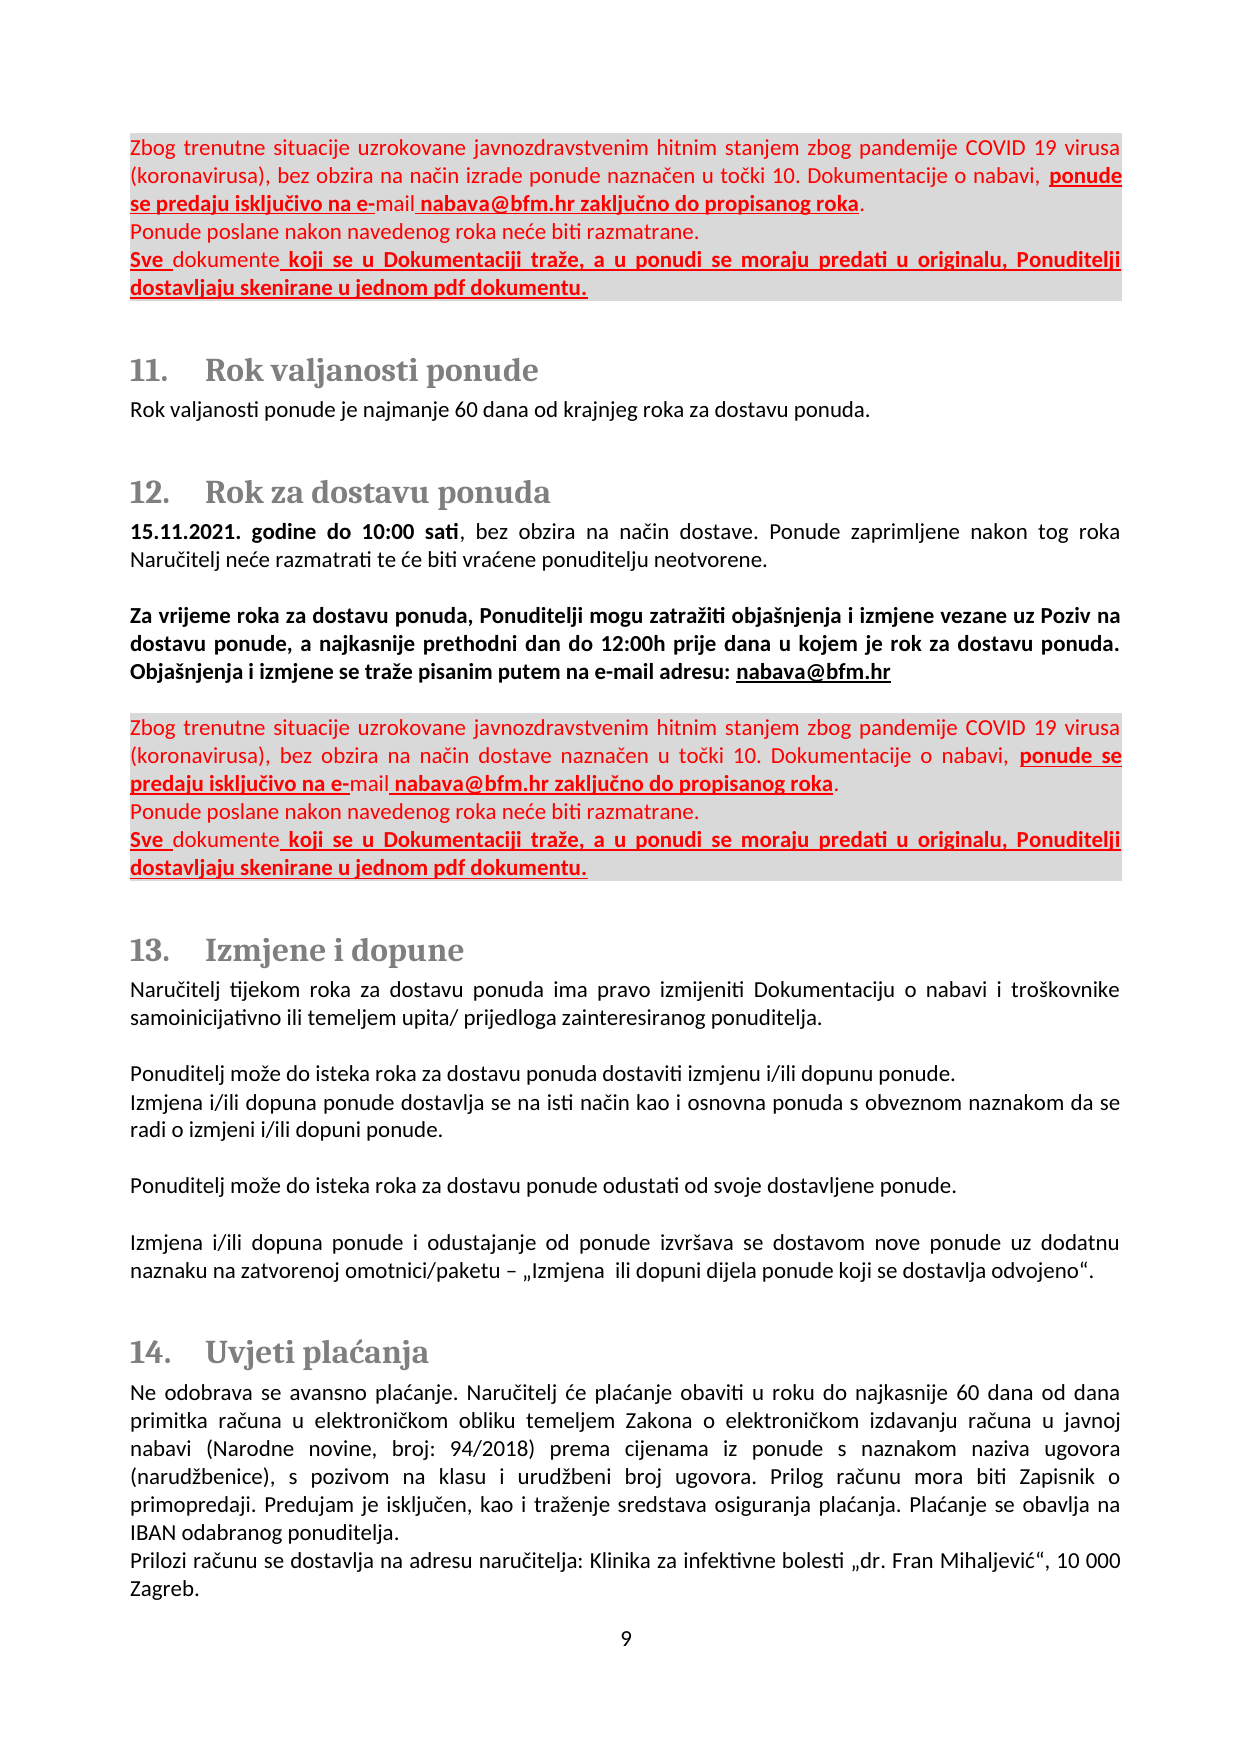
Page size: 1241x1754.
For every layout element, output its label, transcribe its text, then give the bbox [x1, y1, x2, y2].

text Prilozi računu se dostavlja na adresu naručitelja: Klinika za infektivne bolesti „dr. Fran Mihaljević“, 10 000 Zagreb. [130, 1546, 1122, 1602]
text Ponuditelj može do isteka roka za dostavu ponuda dostaviti izmjenu i/ili dopunu ponude. [130, 1059, 1122, 1088]
text Ponude poslane nakon navedenog roka neće biti razmatrane. [130, 217, 1122, 245]
text Ne odobrava se avansno plaćanje. Naručitelj će plaćanje obaviti u roku do najkasnije 60 dana od dana primitka računa u elektroničkom obliku temeljem Zakona o elektroničkom izdavanju računa u javnoj nabavi (Narodne novine, broj: 94/2018) prema cijenama iz ponude s naznakom naziva ugovora (narudžbenice), s pozivom na klasu i urudžbeni broj ugovora. Prilog računu mora biti Zapisnik o primopredaji. Predujam je isključen, kao i traženje sredstava osiguranja plaćanja. Plaćanje se obavlja na IBAN odabranog ponuditelja. [130, 1378, 1122, 1546]
text Rok za dostavu ponuda [130, 473, 1122, 511]
text Izmjene i dopune [130, 931, 1122, 970]
text Izmjena i/ili dopuna ponude dostavlja se na isti način kao i osnovna ponuda s obveznom naznakom da se radi o izmjeni i/ili dopuni ponude. [130, 1088, 1122, 1144]
text Ponude poslane nakon navedenog roka neće biti razmatrane. [130, 797, 1122, 825]
text Rok valjanosti ponude je najmanje 60 dana od krajnjeg roka za dostavu ponuda. [130, 395, 1122, 423]
text Naručitelj tijekom roka za dostavu ponuda ima pravo izmijeniti Dokumentaciju o nabavi i troškovnike samoinicijativno ili temeljem upita/ prijedloga zainteresiranog ponuditelja. [130, 976, 1122, 1032]
text Zbog trenutne situacije uzrokovane javnozdravstvenim hitnim stanjem zbog pandemije COVID 19 virusa (koronavirusa), bez obzira na način izrade ponude naznačen u točki 10. Dokumentacije o nabavi, ponude se predaju isključivo na e-mail nabava@bfm.hr zaključno do propisanog roka. [130, 133, 1122, 217]
text 15.11.2021. godine do 10:00 sati, bez obzira na način dostave. Ponude zaprimljene nakon tog roka Naručitelj neće razmatrati te će biti vraćene ponuditelju neotvorene. [130, 517, 1122, 573]
text Uvjeti plaćanja [130, 1334, 1122, 1372]
text Sve dokumente koji se u Dokumentaciji traže, a u ponudi se moraju predati u originalu, Ponuditelji dostavljaju skenirane u jednom pdf dokumentu. [130, 245, 1122, 301]
text Rok valjanosti ponude [130, 351, 1122, 389]
text Sve dokumente koji se u Dokumentaciji traže, a u ponudi se moraju predati u originalu, Ponuditelji dostavljaju skenirane u jednom pdf dokumentu. [130, 825, 1122, 881]
text Izmjena i/ili dopuna ponude i odustajanje od ponude izvršava se dostavom nove ponude uz dodatnu naznaku na zatvorenoj omotnici/paketu – „Izmjena ili dopuni dijela ponude koji se dostavlja odvojeno“. [130, 1228, 1122, 1284]
text Ponuditelj može do isteka roka za dostavu ponude odustati od svoje dostavljene ponude. [130, 1172, 1122, 1200]
text Zbog trenutne situacije uzrokovane javnozdravstvenim hitnim stanjem zbog pandemije COVID 19 virusa (koronavirusa), bez obzira na način dostave naznačen u točki 10. Dokumentacije o nabavi, ponude se predaju isključivo na e-mail nabava@bfm.hr zaključno do propisanog roka. [130, 713, 1122, 797]
text Za vrijeme roka za dostavu ponuda, Ponuditelji mogu zatražiti objašnjenja i izmjene vezane uz Poziv na dostavu ponude, a najkasnije prethodni dan do 12:00h prije dana u kojem je rok za dostavu ponuda. Objašnjenja i izmjene se traže pisanim putem na e-mail adresu: nabava@bfm.hr [130, 601, 1122, 685]
